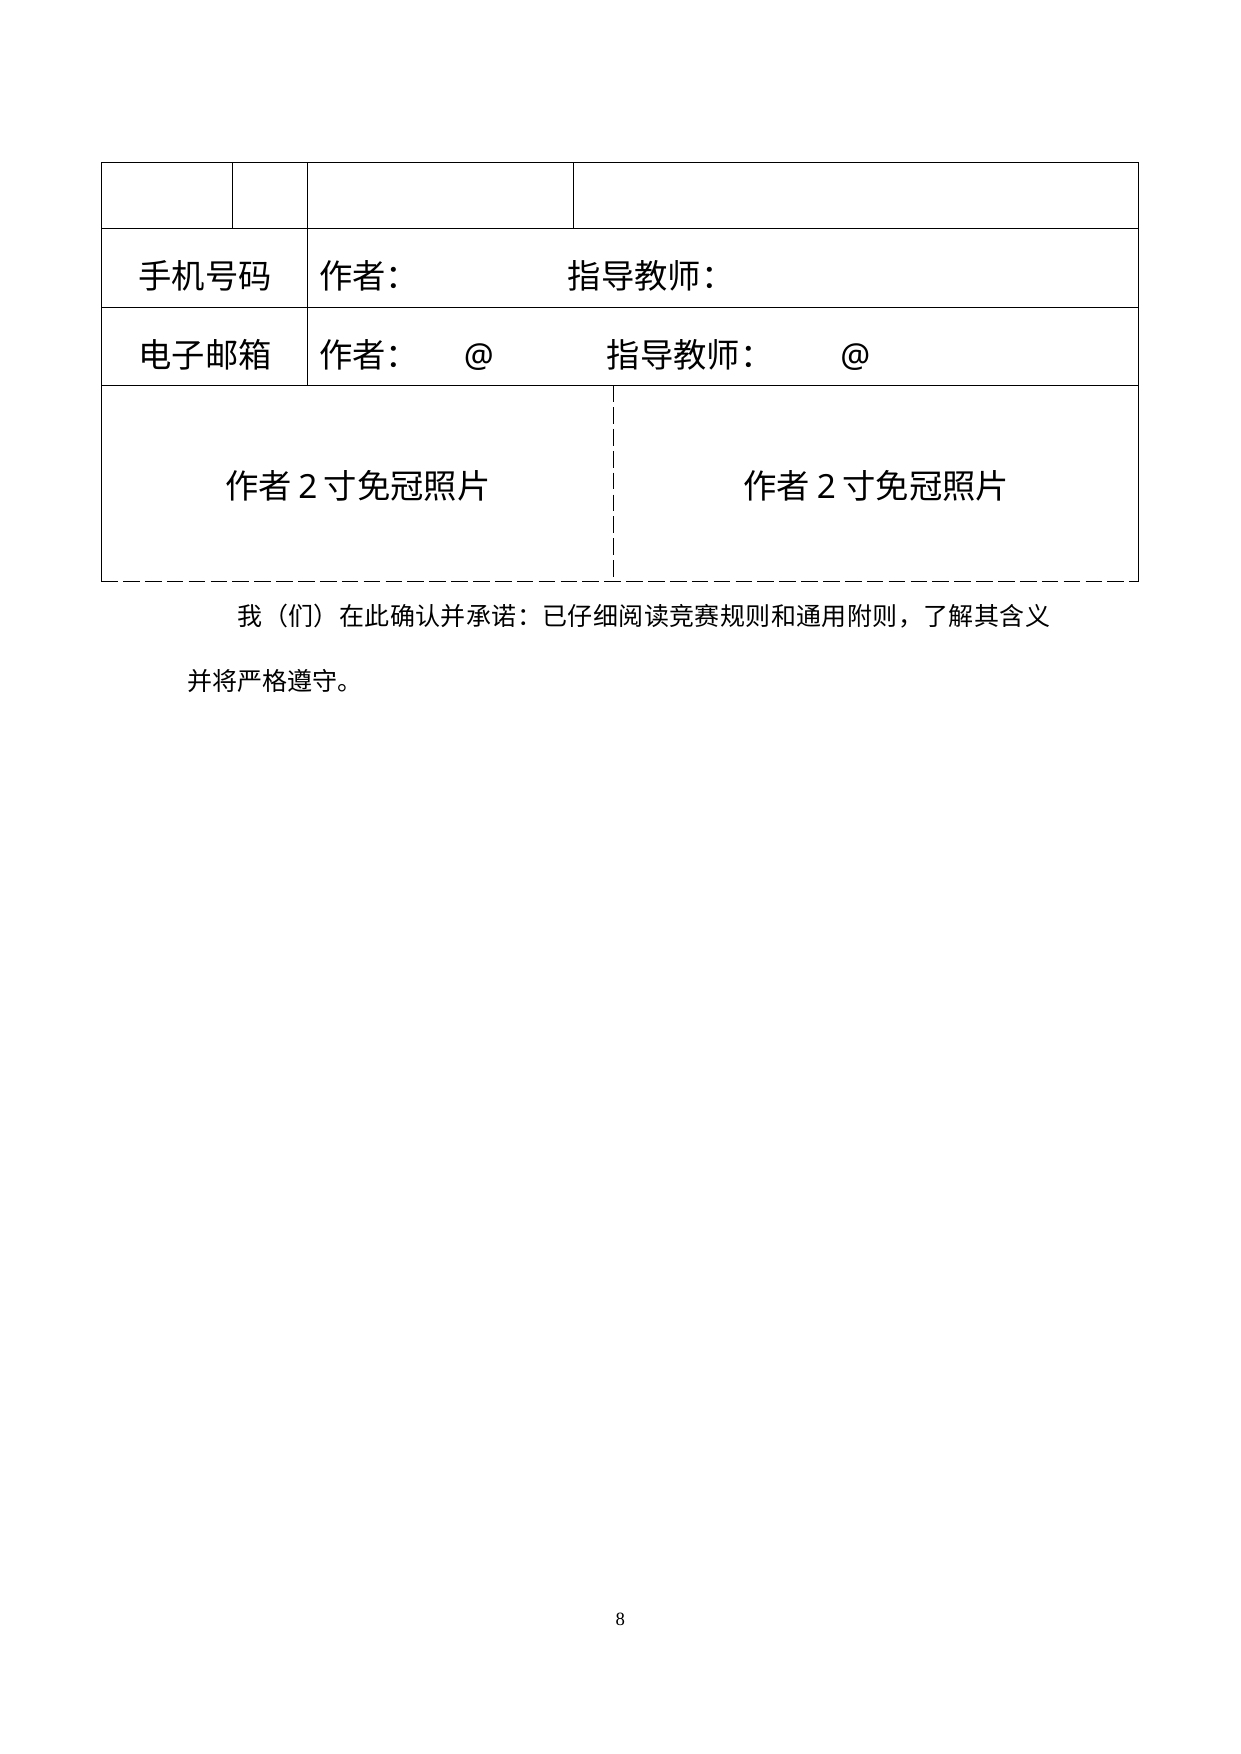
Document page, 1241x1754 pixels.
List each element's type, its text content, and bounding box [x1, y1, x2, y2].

table_cell 作者： 指导教师： [308, 229, 1138, 307]
text 我（们）在此确认并承诺：已仔细阅读竞赛规则和通用附则，了解其含义并将严格遵守。 [187, 582, 1053, 712]
table_cell 作者2寸免冠照片 [614, 386, 1138, 581]
table_cell 电子邮箱 [102, 308, 307, 385]
table_cell [233, 163, 307, 228]
table_cell [574, 163, 1138, 228]
table_cell 作者： @ 指导教师： @ [308, 308, 1138, 385]
table_cell 作者2寸免冠照片 [102, 386, 613, 581]
table_cell 手机号码 [102, 229, 307, 307]
table_cell [102, 163, 232, 228]
table_cell [308, 163, 573, 228]
